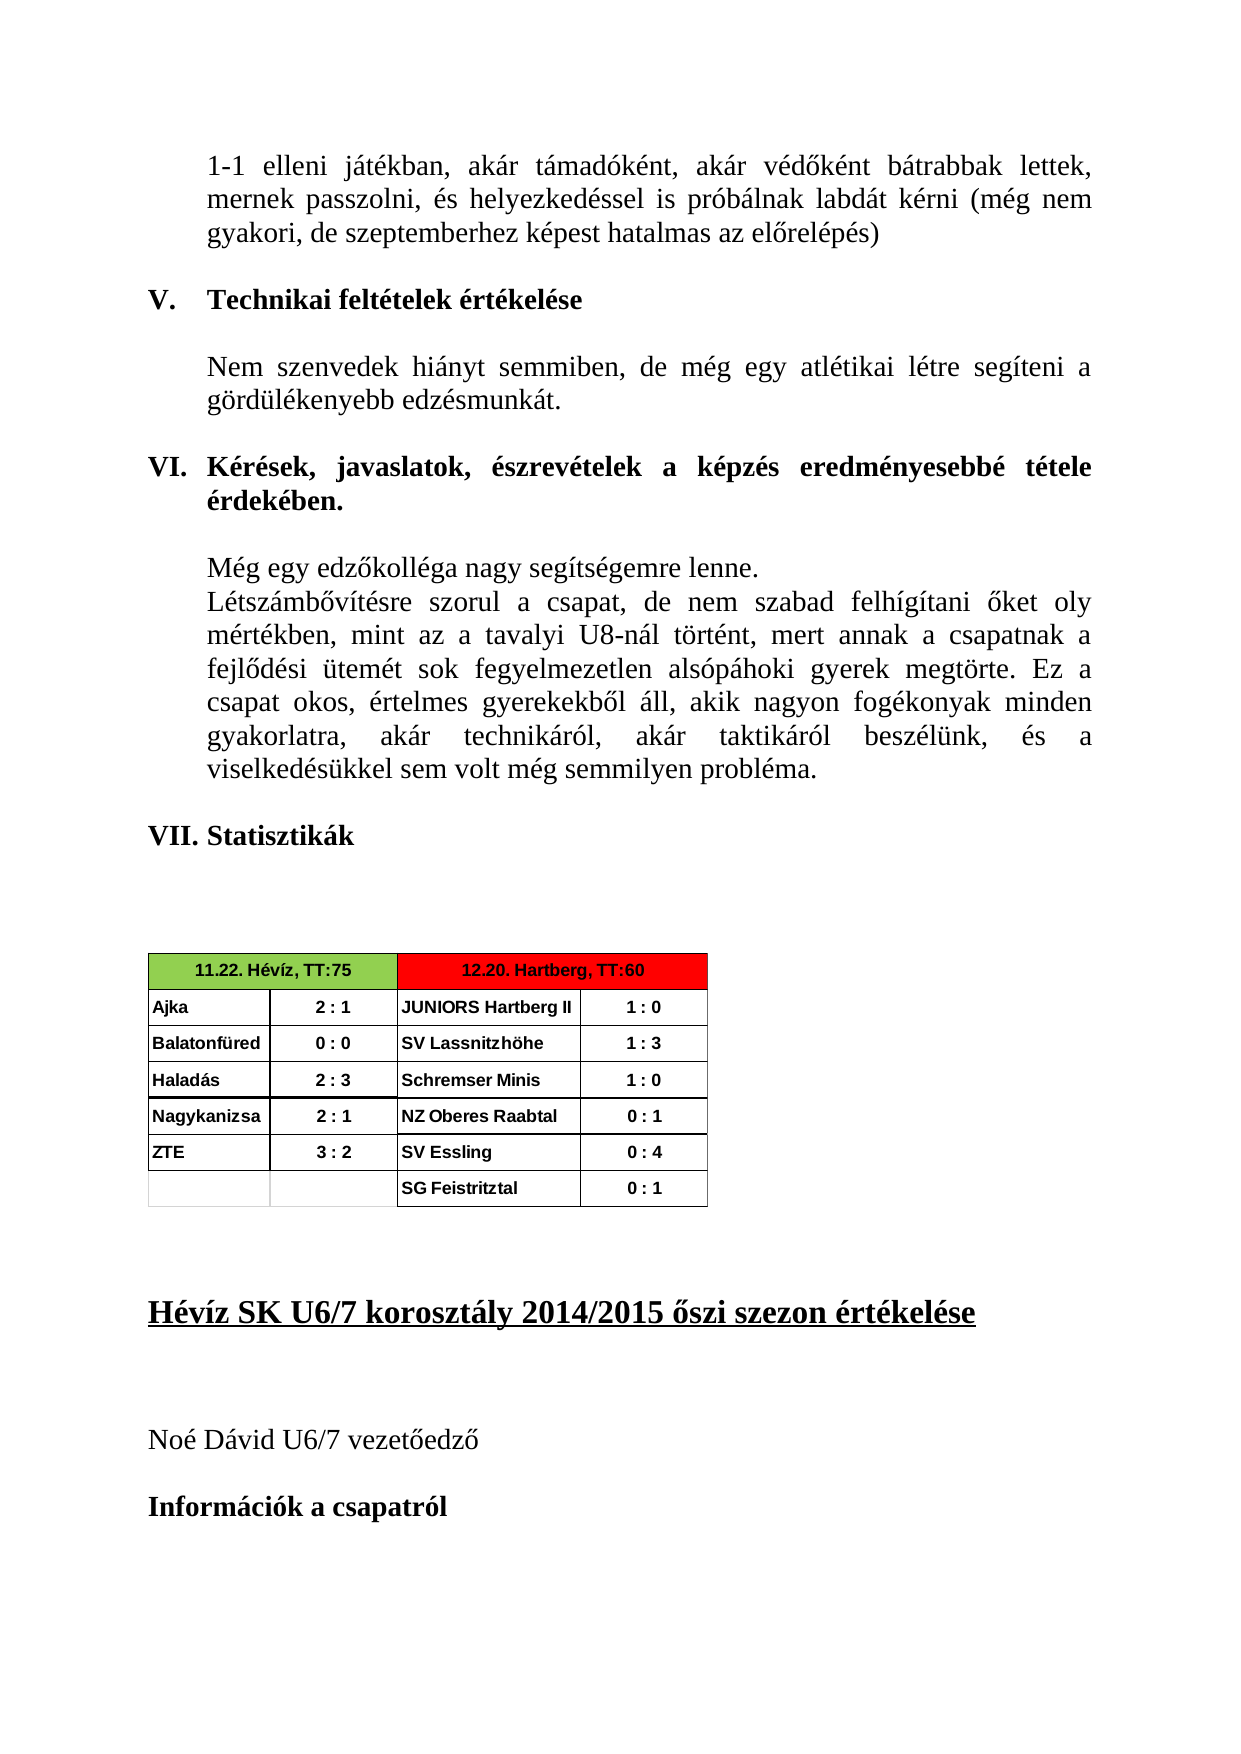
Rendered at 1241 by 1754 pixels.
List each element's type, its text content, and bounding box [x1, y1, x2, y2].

list Kérések, javaslatok, észrevételek a képzés eredményesebbé tétele érdekében. [148, 449, 1093, 517]
text Noé Dávid U6/7 vezetőedző [148, 1422, 1093, 1456]
text Nem szenvedek hiányt semmiben, de még egy atlétikai létre segíteni a gördülékenyebb edzésmunkát. [207, 349, 1093, 416]
list Technikai feltételek értékelése [148, 282, 1093, 315]
text 1-1 elleni játékban, akár támadóként, akár védőként bátrabbak lettek, mernek passzolni, és helyezkedéssel is próbálnak labdát kérni (még nem gyakori, de szeptemberhez képest hatalmas az előrelépés) [207, 148, 1093, 248]
text Létszámbővítésre szorul a csapat, de nem szabad felhígítani őket oly mértékben, mint az a tavalyi U8-nál történt, mert annak a csapatnak a fejlődési ütemét sok fegyelmezetlen alsópáhoki gyerek megtörte. Ez a csapat okos, értelmes gyerekekből áll, akik nagyon fogékonyak minden gyakorlatra, akár technikáról, akár taktikáról beszélünk, és a viselkedésükkel sem volt még semmilyen probléma. [207, 584, 1093, 785]
text Hévíz SK U6/7 korosztály 2014/2015 őszi szezon értékelése [148, 1292, 1093, 1330]
list Statisztikák [148, 818, 1093, 852]
text Még egy edzőkolléga nagy segítségemre lenne. [148, 550, 1093, 584]
text Információk a csapatról [148, 1489, 1093, 1523]
